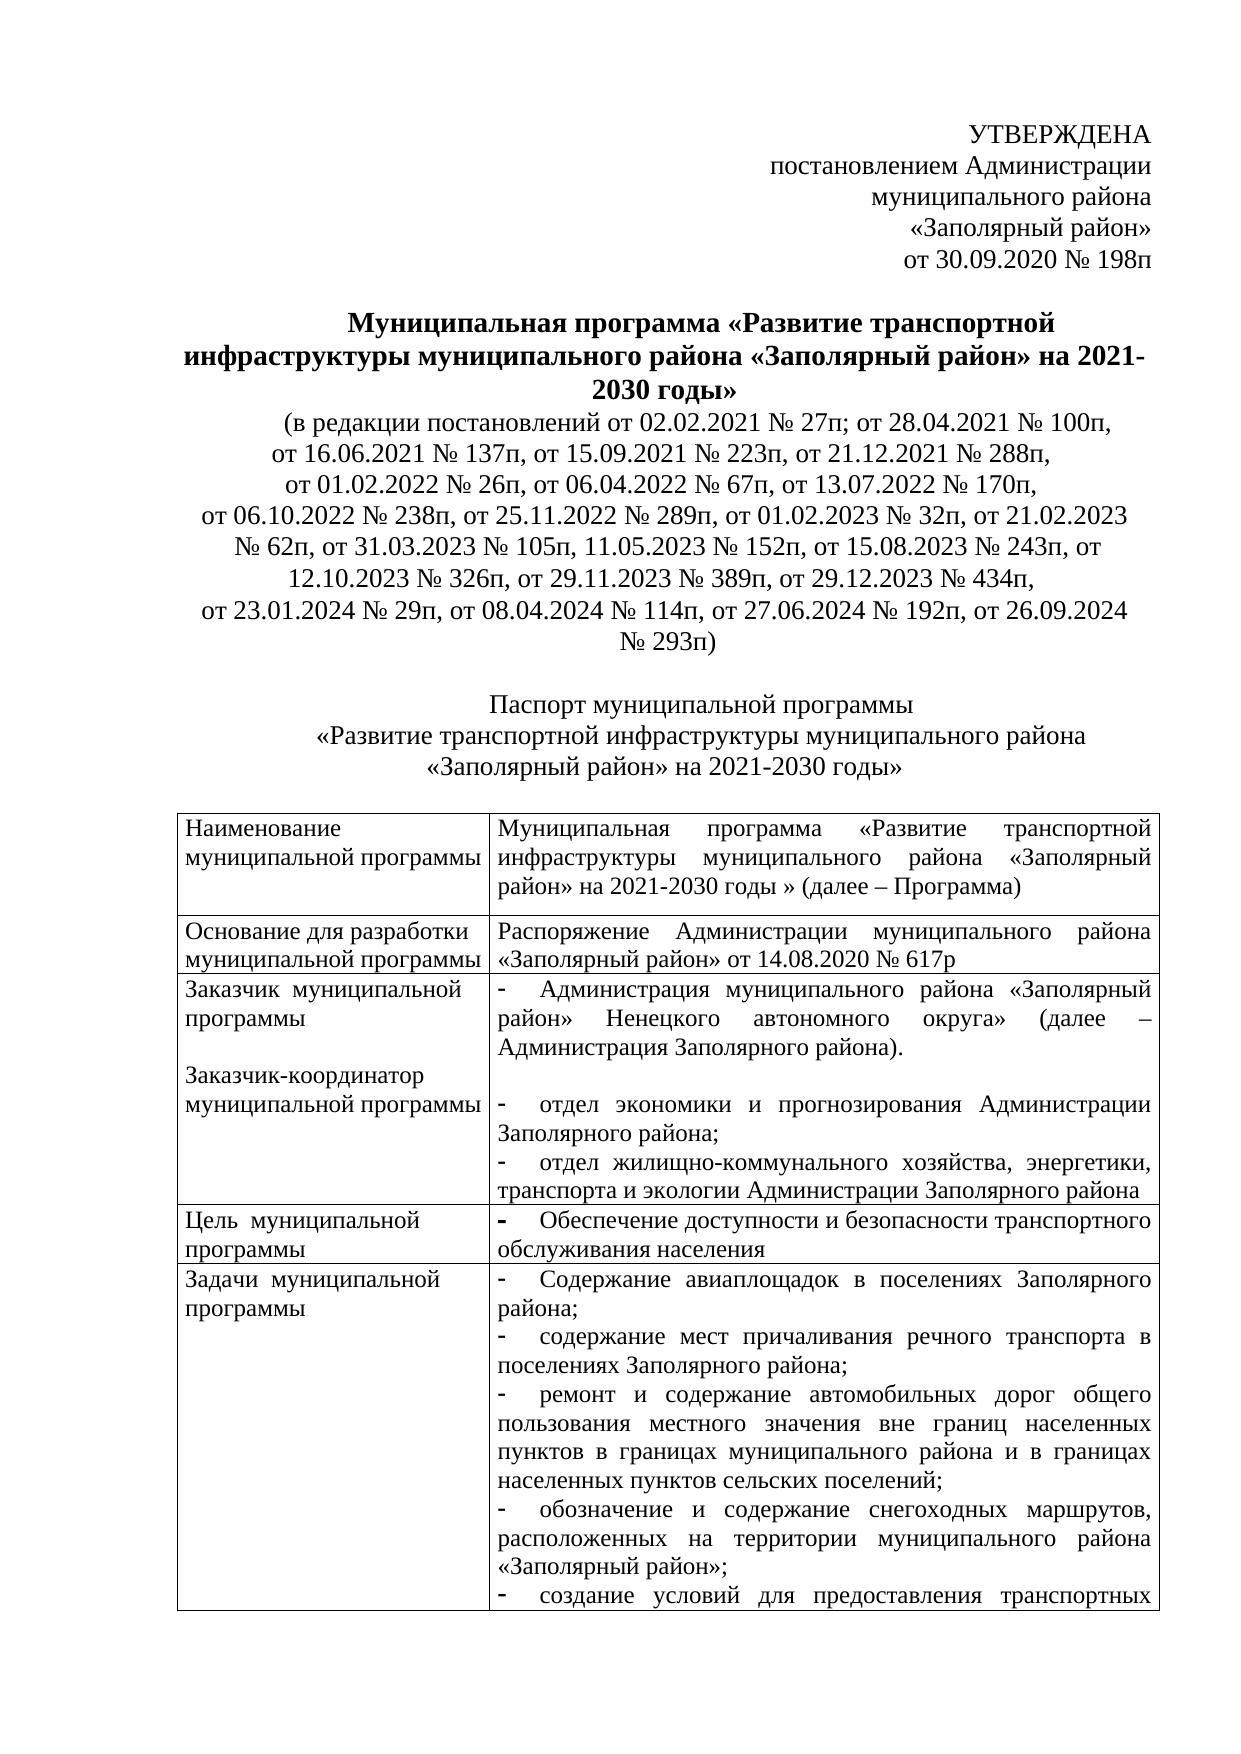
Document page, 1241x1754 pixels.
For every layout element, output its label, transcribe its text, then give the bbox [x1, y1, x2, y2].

text Паспорт муниципальной программы [177, 688, 1152, 719]
text «Заполярный район» [177, 212, 1152, 243]
table_header Наименование муниципальной программы [178, 814, 489, 915]
table_cell Обеспечение доступности и безопасности транспортного обслуживания населения [490, 1205, 1159, 1263]
text постановлением Администрации [177, 149, 1152, 180]
text Муниципальная программа «Развитие транспортной инфраструктуры муниципального района «Заполярный район» на 2021-2030 годы» [177, 305, 1152, 406]
text от 30.09.2020 № 198п [177, 243, 1152, 274]
text муниципального района [177, 180, 1152, 212]
table_header Муниципальная программа «Развитие транспортной инфраструктуры муниципального района «Заполярный район» на 2021-2030 годы » (далее – Программа) [490, 814, 1159, 915]
text «Развитие транспортной инфраструктуры муниципального района «Заполярный район» на 2021-2030 годы» [177, 719, 1152, 781]
table_cell Основание для разработки муниципальной программы [178, 916, 489, 973]
text УТВЕРЖДЕНА [177, 118, 1152, 149]
table_cell Цель муниципальной программы [178, 1205, 489, 1263]
text (в редакции постановлений от 02.02.2021 № 27п; от 28.04.2021 № 100п, от 16.06.2021 № 137п, от 15.09.2021 № 223п, от 21.12.2021 № 288п, от 01.02.2022 № 26п, от 06.04.2022 № 67п, от 13.07.2022 № 170п, от 06.10.2022 № 238п, от 25.11.2022 № 289п, от 01.02.2023 № 32п, от 21.02.2023 № 62п, от 31.03.2023 № 105п, 11.05.2023 № 152п, от 15.08.2023 № 243п, от 12.10.2023 № 326п, от 29.11.2023 № 389п, от 29.12.2023 № 434п, от 23.01.2024 № 29п, от 08.04.2024 № 114п, от 27.06.2024 № 192п, от 26.09.2024 № 293п) [177, 406, 1152, 657]
table_cell Заказчик муниципальной программы Заказчик-координатор муниципальной программы [178, 974, 489, 1204]
table_cell Распоряжение Администрации муниципального района «Заполярный район» от 14.08.2020 № 617р [490, 916, 1159, 973]
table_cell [178, 1264, 489, 1609]
table_cell Администрация муниципального района «Заполярный район» Ненецкого автономного округа» (далее – Администрация Заполярного района). отдел экономики и прогнозирования Администрации Заполярного района; отдел жилищно-коммунального хозяйства, энергетики, транспорта и экологии Администрации Заполярного района [490, 974, 1159, 1204]
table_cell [490, 1264, 1159, 1609]
